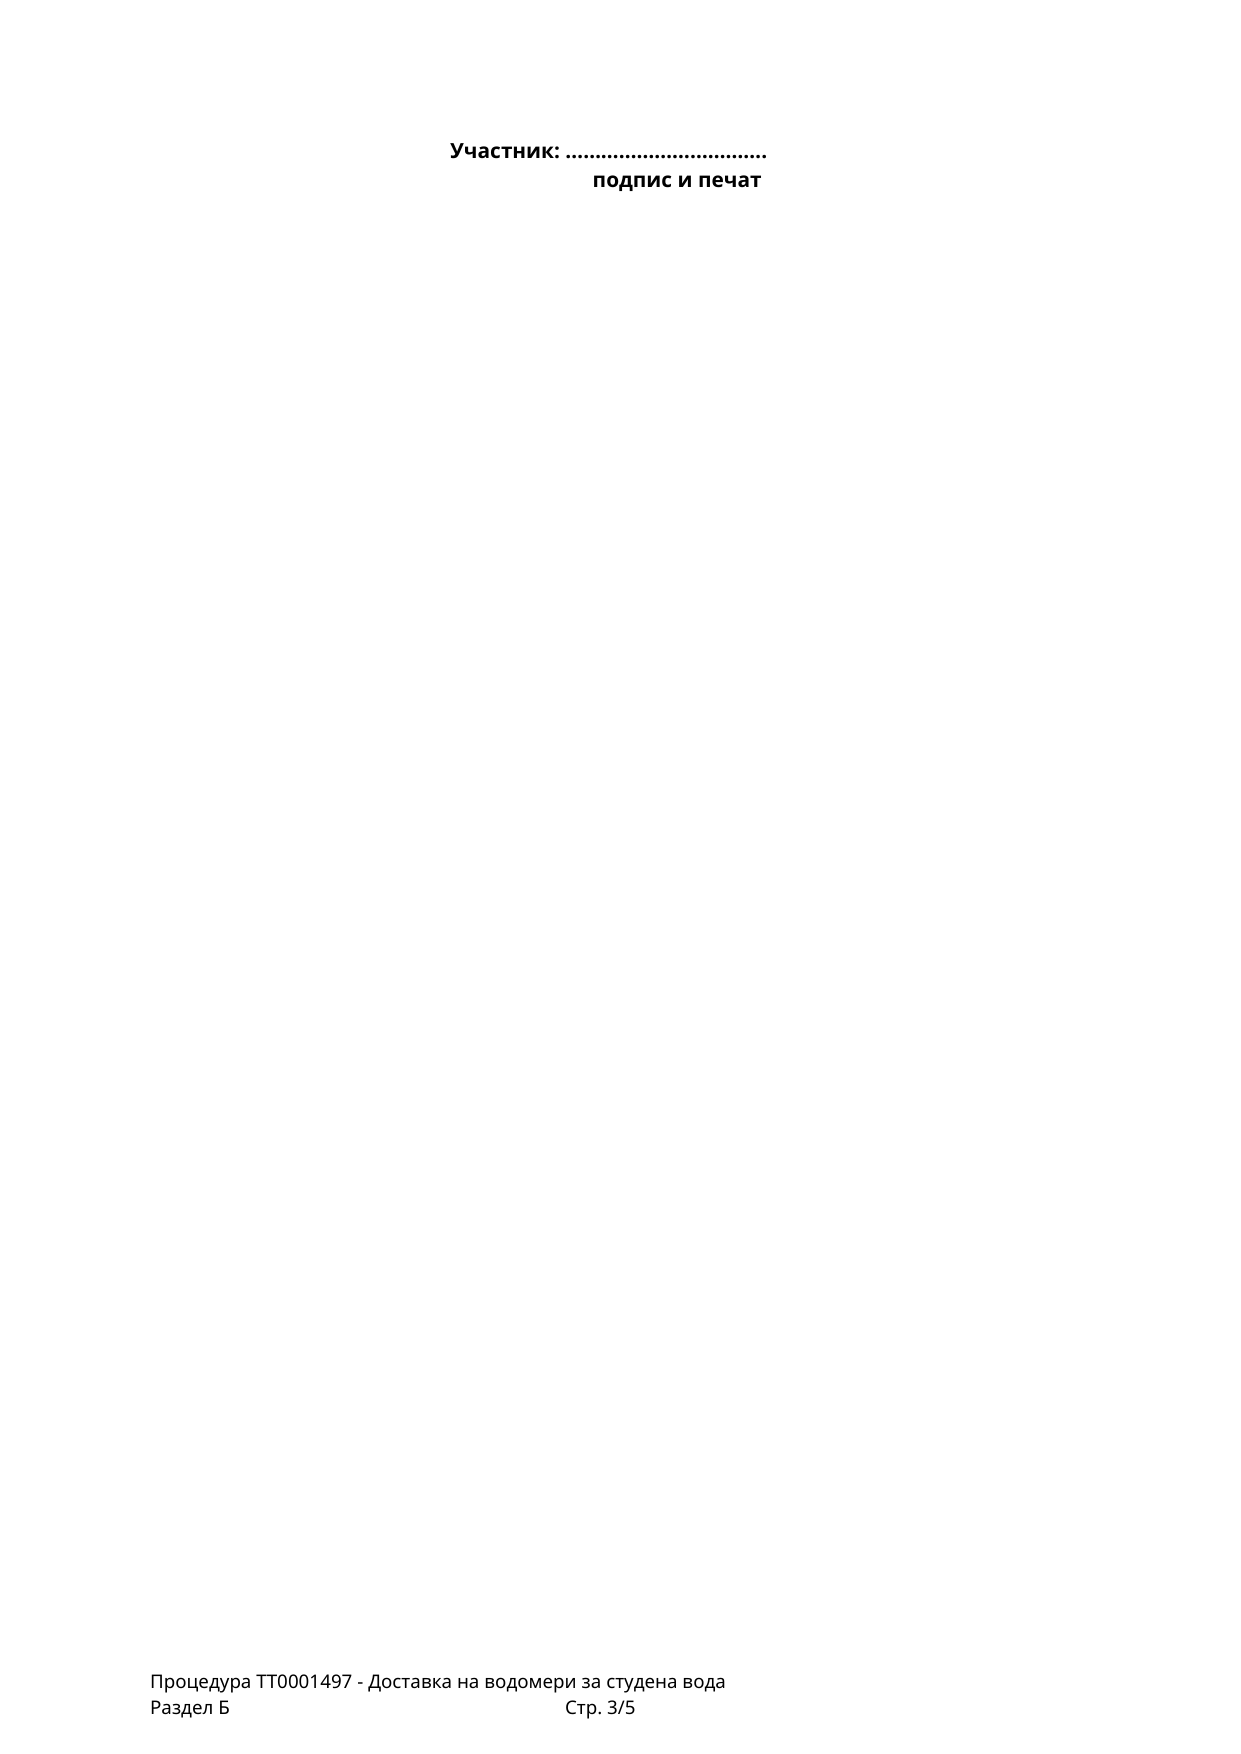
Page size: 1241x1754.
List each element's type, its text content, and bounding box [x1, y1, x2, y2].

text Участник: ……………………………. [375, 136, 1090, 165]
text подпис и печат [517, 165, 1090, 193]
